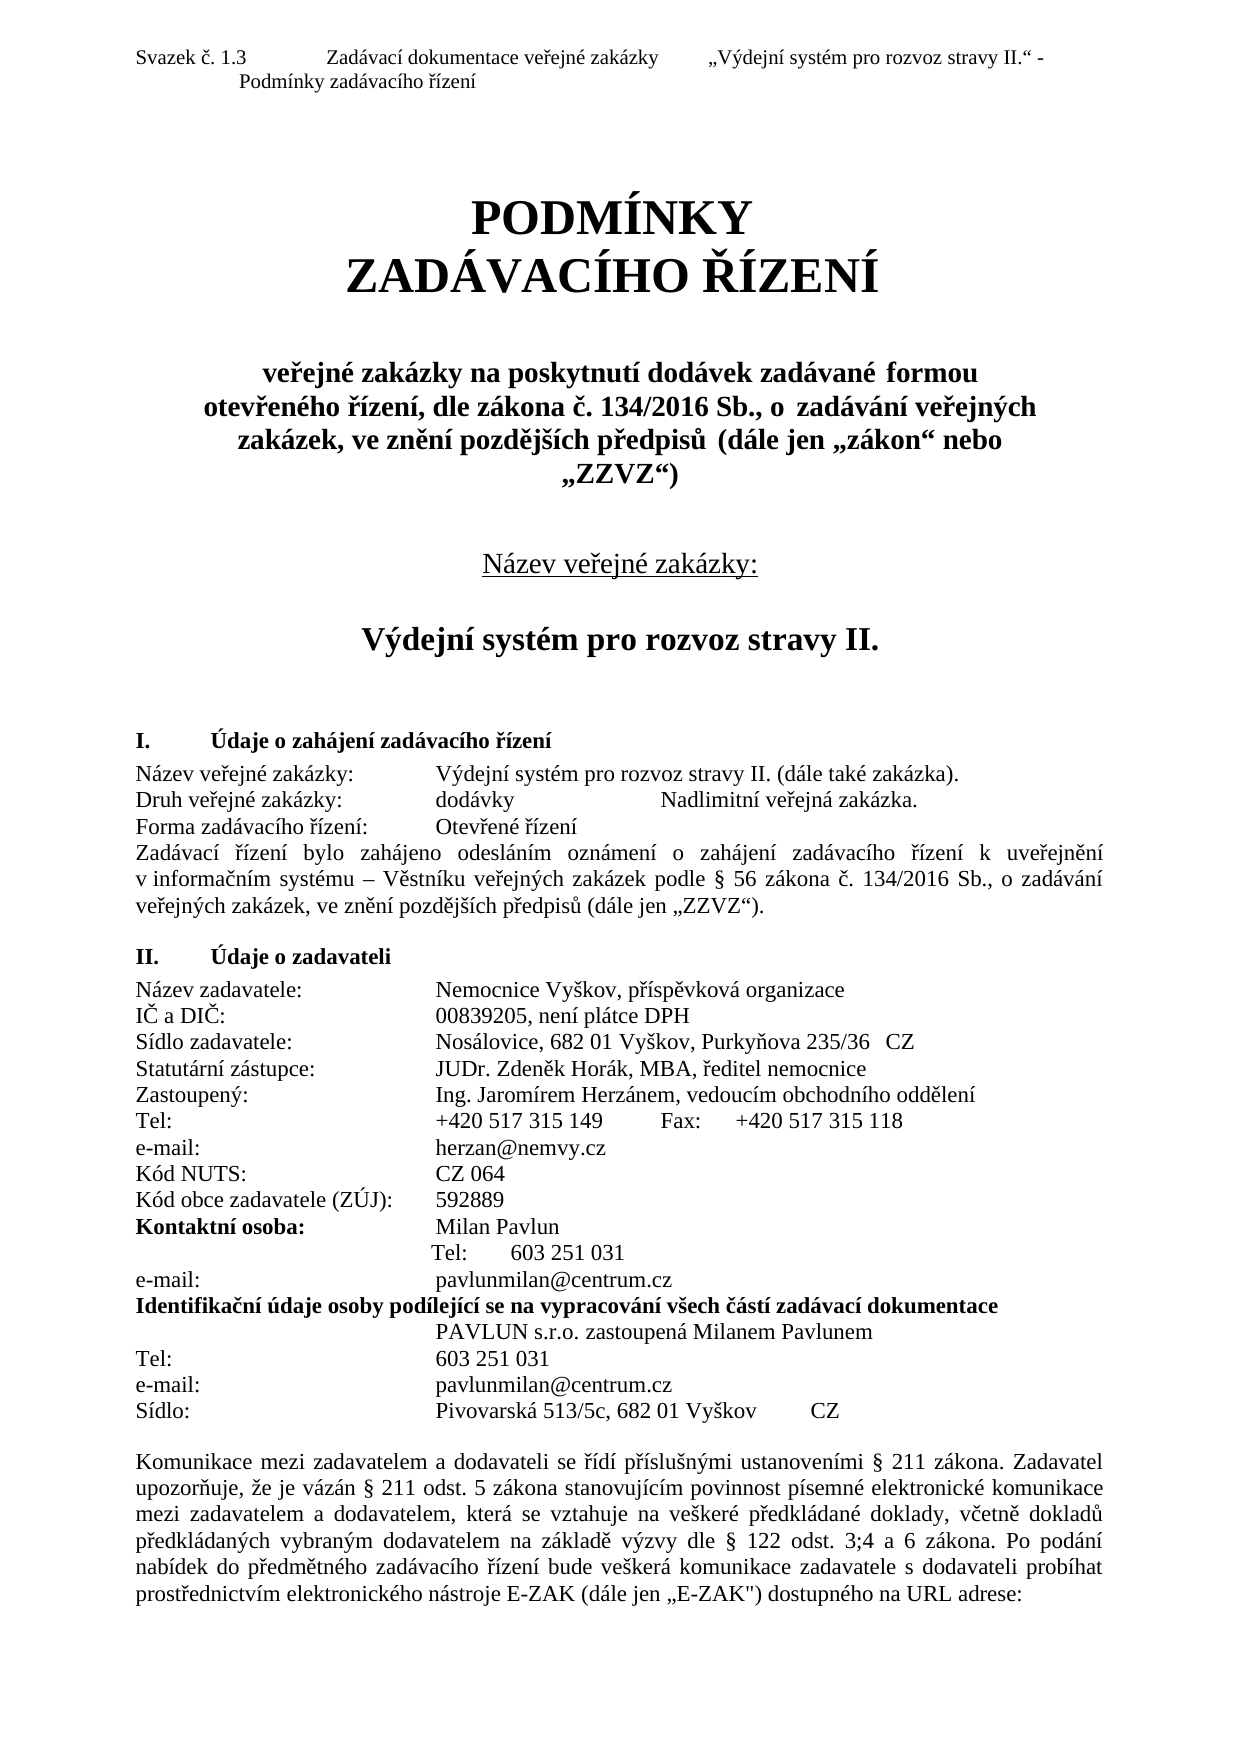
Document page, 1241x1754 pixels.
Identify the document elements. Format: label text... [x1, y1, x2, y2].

text Identifikační údaje osoby podílející se na vypracování všech částí zadávací dokumentace [135, 1292, 1105, 1318]
text Tel: 603 251 031 [135, 1345, 1105, 1371]
text Statutární zástupce: JUDr. Zdeněk Horák, MBA, ředitel nemocnice [135, 1055, 1105, 1081]
text PODMÍNKY ZADÁVACÍHO ŘÍZENÍ [312, 188, 913, 303]
text Forma zadávacího řízení: Otevřené řízení [135, 813, 1105, 839]
text Název veřejné zakázky: Výdejní systém pro rozvoz stravy II. (dále také zakázka). [135, 760, 1105, 786]
text Tel: +420 517 315 149 Fax: +420 517 315 118 [135, 1107, 1105, 1134]
text Komunikace mezi zadavatelem a dodavateli se řídí příslušnými ustanoveními § 211 zákona. Zadavatel upozorňuje, že je vázán § 211 odst. 5 zákona stanovujícím povinnost písemné elektronické komunikace mezi zadavatelem a dodavatelem, která se vztahuje na veškeré předkládané doklady, včetně dokladů předkládaných vybraným dodavatelem na základě výzvy dle § 122 odst. 3;4 a 6 zákona. Po podání nabídek do předmětného zadávacího řízení bude veškerá komunikace zadavatele s dodavateli probíhat prostřednictvím elektronického nástroje E-ZAK (dále jen „E-ZAK") dostupného na URL adrese: [135, 1448, 1105, 1606]
text Sídlo zadavatele: Nosálovice, 682 01 Vyškov, Purkyňova 235/36 CZ [135, 1028, 1105, 1055]
text Název zadavatele: Nemocnice Vyškov, příspěvková organizace [135, 976, 1105, 1002]
text veřejné zakázky na poskytnutí dodávek zadávané formou otevřeného řízení, dle zákona č. 134/2016 Sb., o zadávání veřejných zakázek, ve znění pozdějších předpisů (dále jen „zákon“ nebo „ZZVZ“) [190, 355, 1050, 489]
text Kód NUTS: CZ 064 [135, 1160, 1105, 1187]
text Tel: 603 251 031 [372, 1239, 1105, 1266]
text II. Údaje o zadavateli [135, 943, 1105, 969]
text PAVLUN s.r.o. zastoupená Milanem Pavlunem [372, 1318, 1105, 1345]
text Druh veřejné zakázky: dodávky Nadlimitní veřejná zakázka. [135, 786, 1105, 813]
text Zadávací řízení bylo zahájeno odesláním oznámení o zahájení zadávacího řízení k uveřejnění v informačním systému – Věstníku veřejných zakázek podle § 56 zákona č. 134/2016 Sb., o zadávání veřejných zakázek, ve znění pozdějších předpisů (dále jen „ZZVZ“). [135, 839, 1105, 918]
text I. Údaje o zahájení zadávacího řízení [135, 727, 1105, 754]
text e-mail: pavlunmilan@centrum.cz [135, 1371, 1105, 1397]
text e-mail: herzan@nemvy.cz [135, 1134, 1105, 1160]
text Sídlo: Pivovarská 513/5c, 682 01 Vyškov CZ [135, 1397, 1105, 1424]
text e-mail: pavlunmilan@centrum.cz [135, 1266, 1105, 1292]
text IČ a DIČ: 00839205, není plátce DPH [135, 1002, 1105, 1028]
text Kontaktní osoba: Milan Pavlun [135, 1213, 1105, 1239]
text Zastoupený: Ing. Jaromírem Herzánem, vedoucím obchodního oddělení [135, 1081, 1105, 1107]
text Kód obce zadavatele (ZÚJ): 592889 [135, 1187, 1105, 1213]
text Název veřejné zakázky: [312, 547, 928, 580]
text Výdejní systém pro rozvoz stravy II. [135, 619, 1105, 657]
